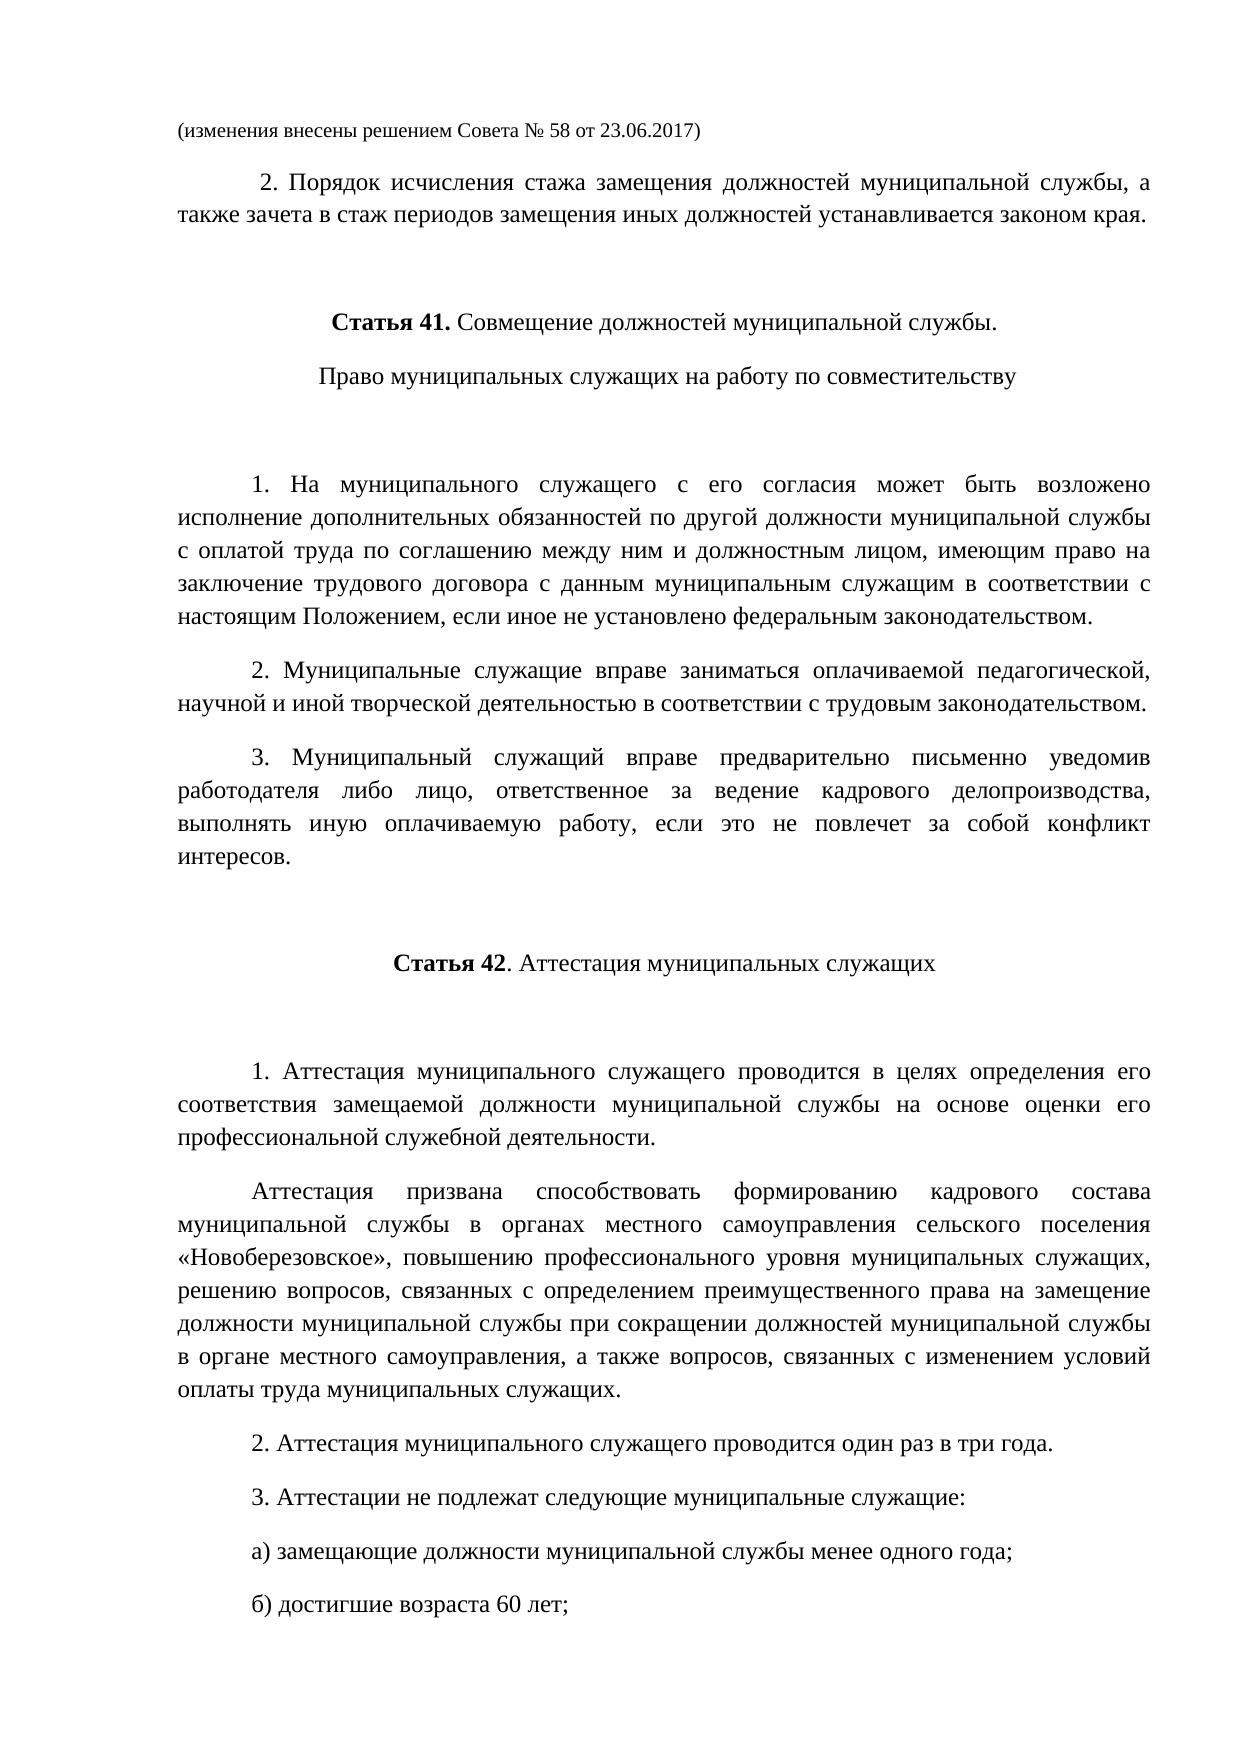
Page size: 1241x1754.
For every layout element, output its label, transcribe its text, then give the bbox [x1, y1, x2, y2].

text 3. Аттестации не подлежат следующие муниципальные служащие: [177, 1482, 1152, 1511]
text Статья 42. Аттестация муниципальных служащих [177, 948, 1152, 977]
text 1. На муниципального служащего с его согласия может быть возложено исполнение дополнительных обязанностей по другой должности муниципальной службы с оплатой труда по соглашению между ним и должностным лицом, имеющим право на заключение трудового договора с данным муниципальным служащим в соответствии с настоящим Положением, если иное не установлено федеральным законодательством. [177, 469, 1152, 630]
text 2. Порядок исчисления стажа замещения должностей муниципальной службы, а также зачета в стаж периодов замещения иных должностей устанавливается законом края. [177, 167, 1152, 228]
text Статья 41. Совмещение должностей муниципальной службы. [177, 307, 1152, 336]
text 2. Аттестация муниципального служащего проводится один раз в три года. [177, 1428, 1152, 1457]
text 3. Муниципальный служащий вправе предварительно письменно уведомив работодателя либо лицо, ответственное за ведение кадрового делопроизводства, выполнять иную оплачиваемую работу, если это не повлечет за собой конфликт интересов. [177, 742, 1152, 869]
text Аттестация призвана способствовать формированию кадрового состава муниципальной службы в органах местного самоуправления сельского поселения «Новоберезовское», повышению профессионального уровня муниципальных служащих, решению вопросов, связанных с определением преимущественного права на замещение должности муниципальной службы при сокращении должностей муниципальной службы в органе местного самоуправления, а также вопросов, связанных с изменением условий оплаты труда муниципальных служащих. [177, 1176, 1152, 1403]
text а) замещающие должности муниципальной службы менее одного года; [177, 1536, 1152, 1564]
text б) достигшие возраста 60 лет; [177, 1589, 1152, 1618]
text Право муниципальных служащих на работу по совместительству [177, 361, 1152, 390]
text (изменения внесены решением Совета № 58 от 23.06.2017) [177, 118, 1152, 142]
text 1. Аттестация муниципального служащего проводится в целях определения его соответствия замещаемой должности муниципальной службы на основе оценки его профессиональной служебной деятельности. [177, 1056, 1152, 1151]
text 2. Муниципальные служащие вправе заниматься оплачиваемой педагогической, научной и иной творческой деятельностью в соответствии с трудовым законодательством. [177, 655, 1152, 717]
